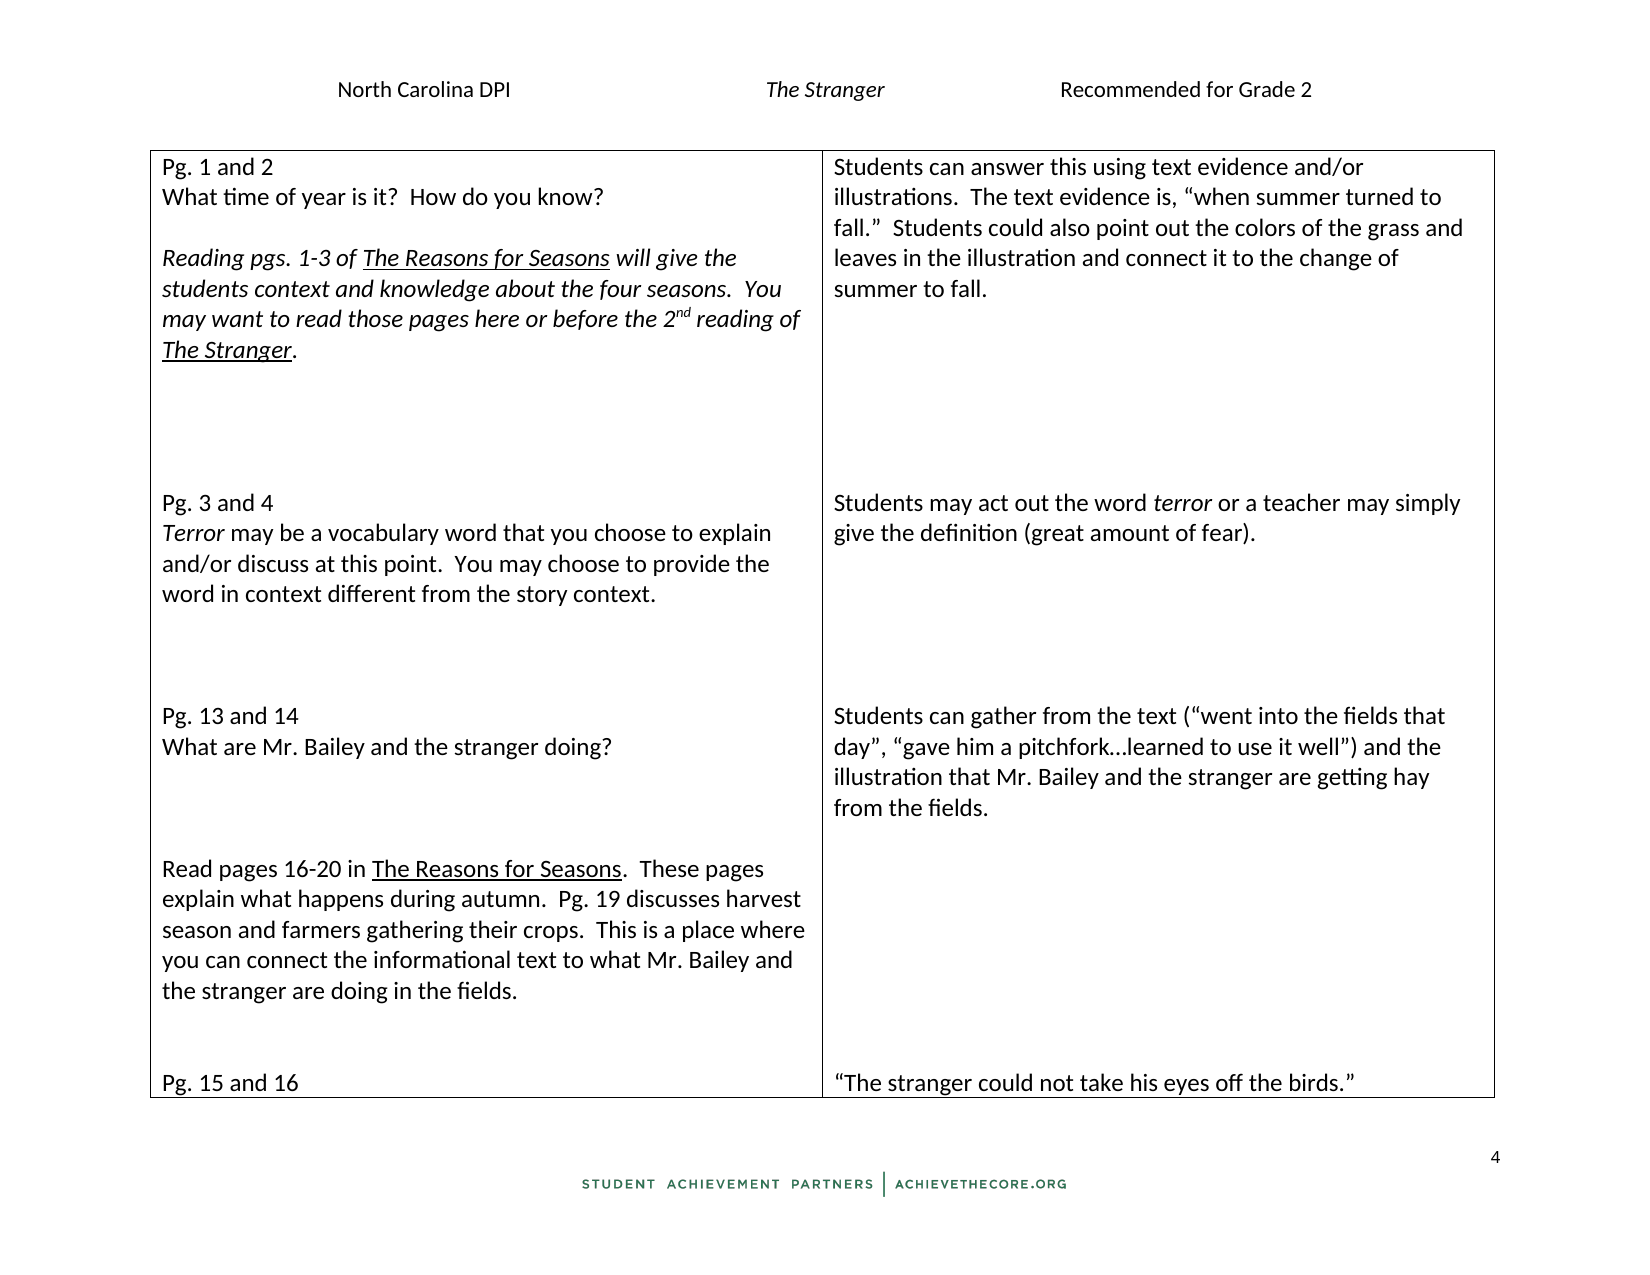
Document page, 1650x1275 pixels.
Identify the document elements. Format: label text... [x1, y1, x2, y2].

picture [571, 1168, 1079, 1200]
